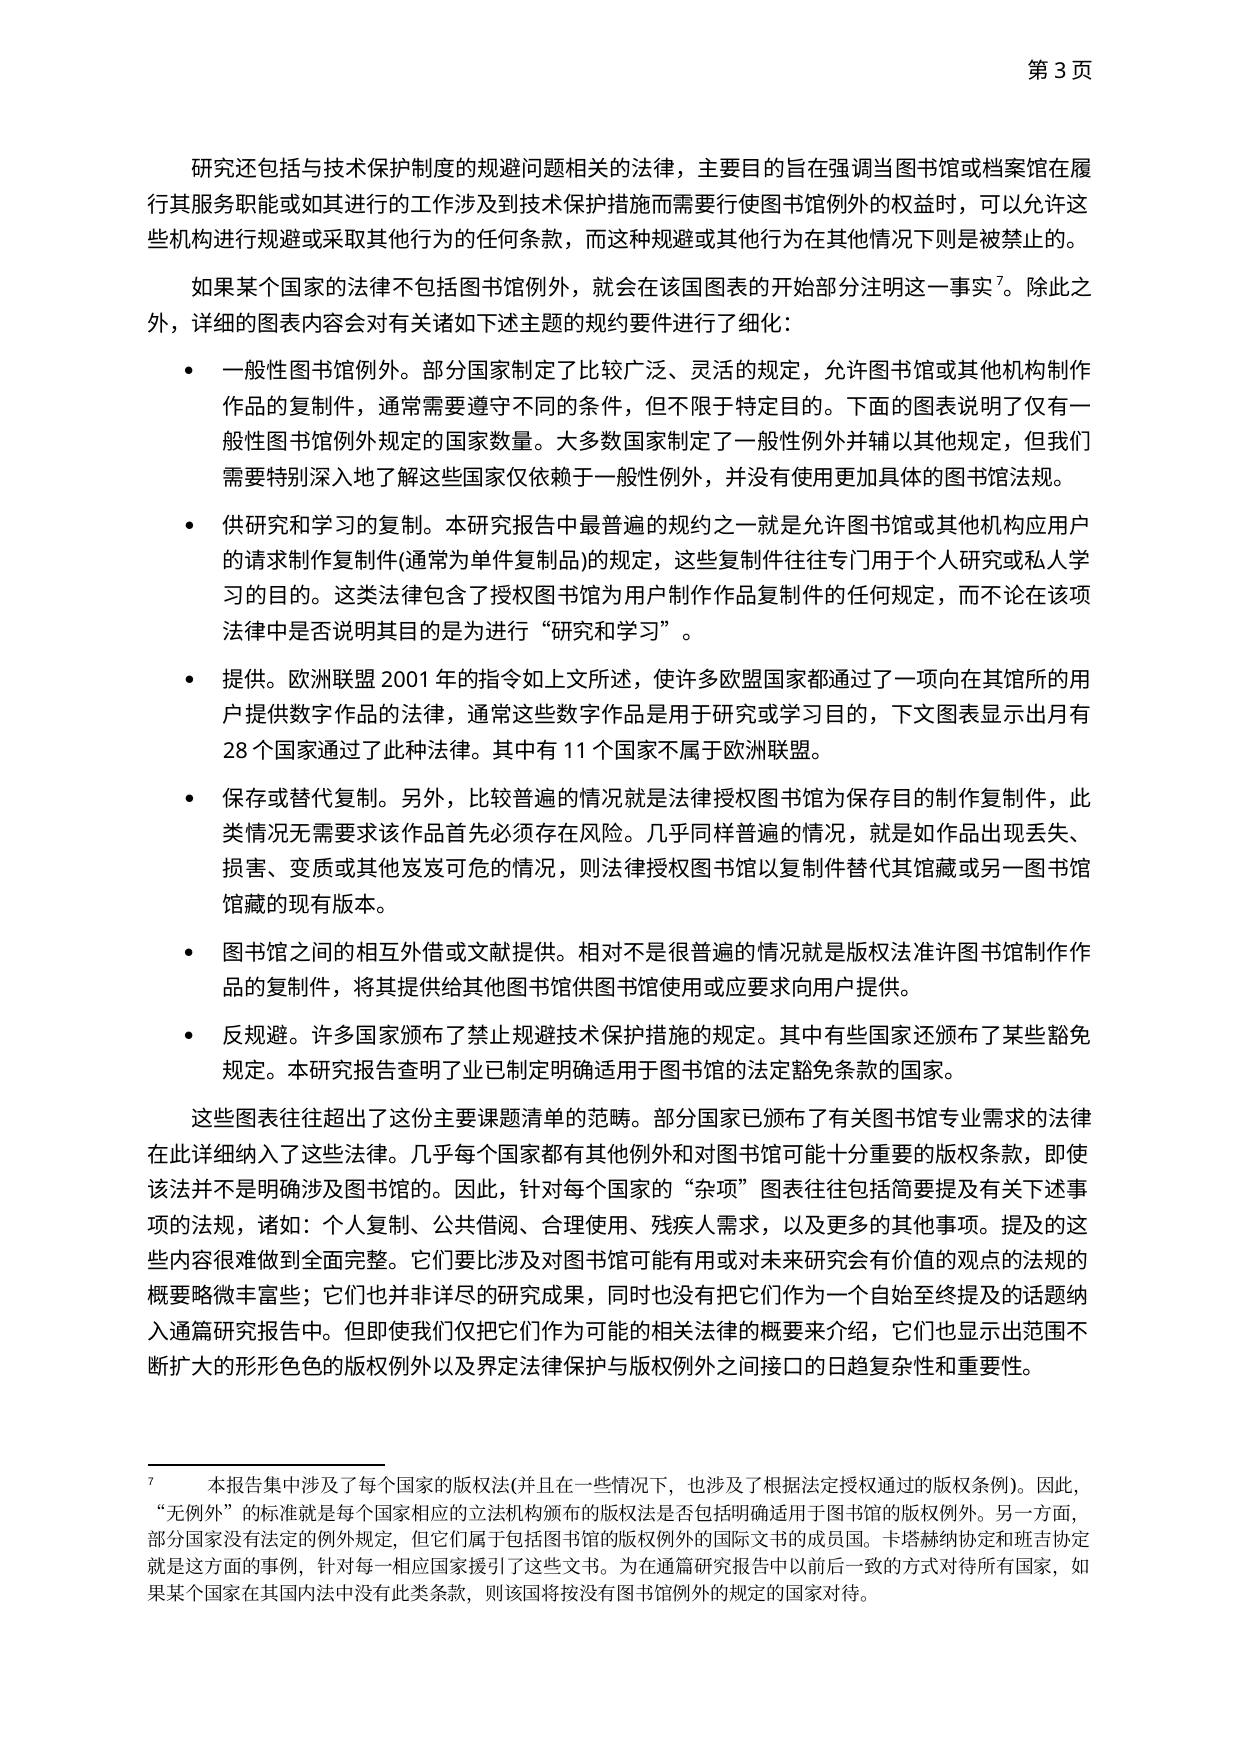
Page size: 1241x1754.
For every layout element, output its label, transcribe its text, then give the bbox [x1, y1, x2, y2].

text 如果某个国家的法律不包括图书馆例外，就会在该国图表的开始部分注明这一事实。除此之外，详细的图表内容会对有关诸如下述主题的规约要件进行了细化： [148, 266, 1092, 337]
list 一般性图书馆例外。部分国家制定了比较广泛、灵活的规定，允许图书馆或其他机构制作作品的复制件，通常需要遵守不同的条件，但不限于特定目的。下面的图表说明了仅有一般性图书馆例外规定的国家数量。大多数国家制定了一般性例外并辅以其他规定，但我们需要特别深入地了解这些国家仅依赖于一般性例外，并没有使用更加具体的图书馆法规。 [185, 350, 1092, 491]
list 保存或替代复制。另外，比较普遍的情况就是法律授权图书馆为保存目的制作复制件，此类情况无需要求该作品首先必须存在风险。几乎同样普遍的情况，就是如作品出现丢失、损害、变质或其他岌岌可危的情况，则法律授权图书馆以复制件替代其馆藏或另一图书馆馆藏的现有版本。 [186, 777, 1092, 918]
text 这些图表往往超出了这份主要课题清单的范畴。部分国家已颁布了有关图书馆专业需求的法律，在此详细纳入了这些法律。几乎每个国家都有其他例外和对图书馆可能十分重要的版权条款，即使该法并不是明确涉及图书馆的。因此，针对每个国家的“杂项”图表往往包括简要提及有关下述事项的法规，诸如：个人复制、公共借阅、合理使用、残疾人需求，以及更多的其他事项。提及的这些内容很难做到全面完整。它们要比涉及对图书馆可能有用或对未来研究会有价值的观点的法规的概要略微丰富些；它们也并非详尽的研究成果，同时也没有把它们作为一个自始至终提及的话题纳入通篇研究报告中。但即使我们仅把它们作为可能的相关法律的概要来介绍，它们也显示出范围不断扩大的形形色色的版权例外以及界定法律保护与版权例外之间接口的日趋复杂性和重要性。 [148, 1098, 1092, 1381]
list 供研究和学习的复制。本研究报告中最普遍的规约之一就是允许图书馆或其他机构应用户的请求制作复制件(通常为单件复制品)的规定，这些复制件往往专门用于个人研究或私人学习的目的。这类法律包含了授权图书馆为用户制作作品复制件的任何规定，而不论在该项法律中是否说明其目的是为进行“研究和学习”。 [186, 504, 1092, 646]
list 图书馆之间的相互外借或文献提供。相对不是很普遍的情况就是版权法准许图书馆制作作品的复制件，将其提供给其他图书馆供图书馆使用或应要求向用户提供。 [185, 931, 1092, 1002]
list 反规避。许多国家颁布了禁止规避技术保护措施的规定。其中有些国家还颁布了某些豁免规定。本研究报告查明了业已制定明确适用于图书馆的法定豁免条款的国家。 [185, 1014, 1092, 1085]
text 研究还包括与技术保护制度的规避问题相关的法律，主要目的旨在强调当图书馆或档案馆在履行其服务职能或如其进行的工作涉及到技术保护措施而需要行使图书馆例外的权益时，可以允许这些机构进行规避或采取其他行为的任何条款，而这种规避或其他行为在其他情况下则是被禁止的。 [148, 148, 1092, 254]
list 提供。欧洲联盟2001年的指令如上文所述，使许多欧盟国家都通过了一项向在其馆所的用户提供数字作品的法律，通常这些数字作品是用于研究或学习目的，下文图表显示出月有28个国家通过了此种法律。其中有11个国家不属于欧洲联盟。 [186, 658, 1092, 764]
